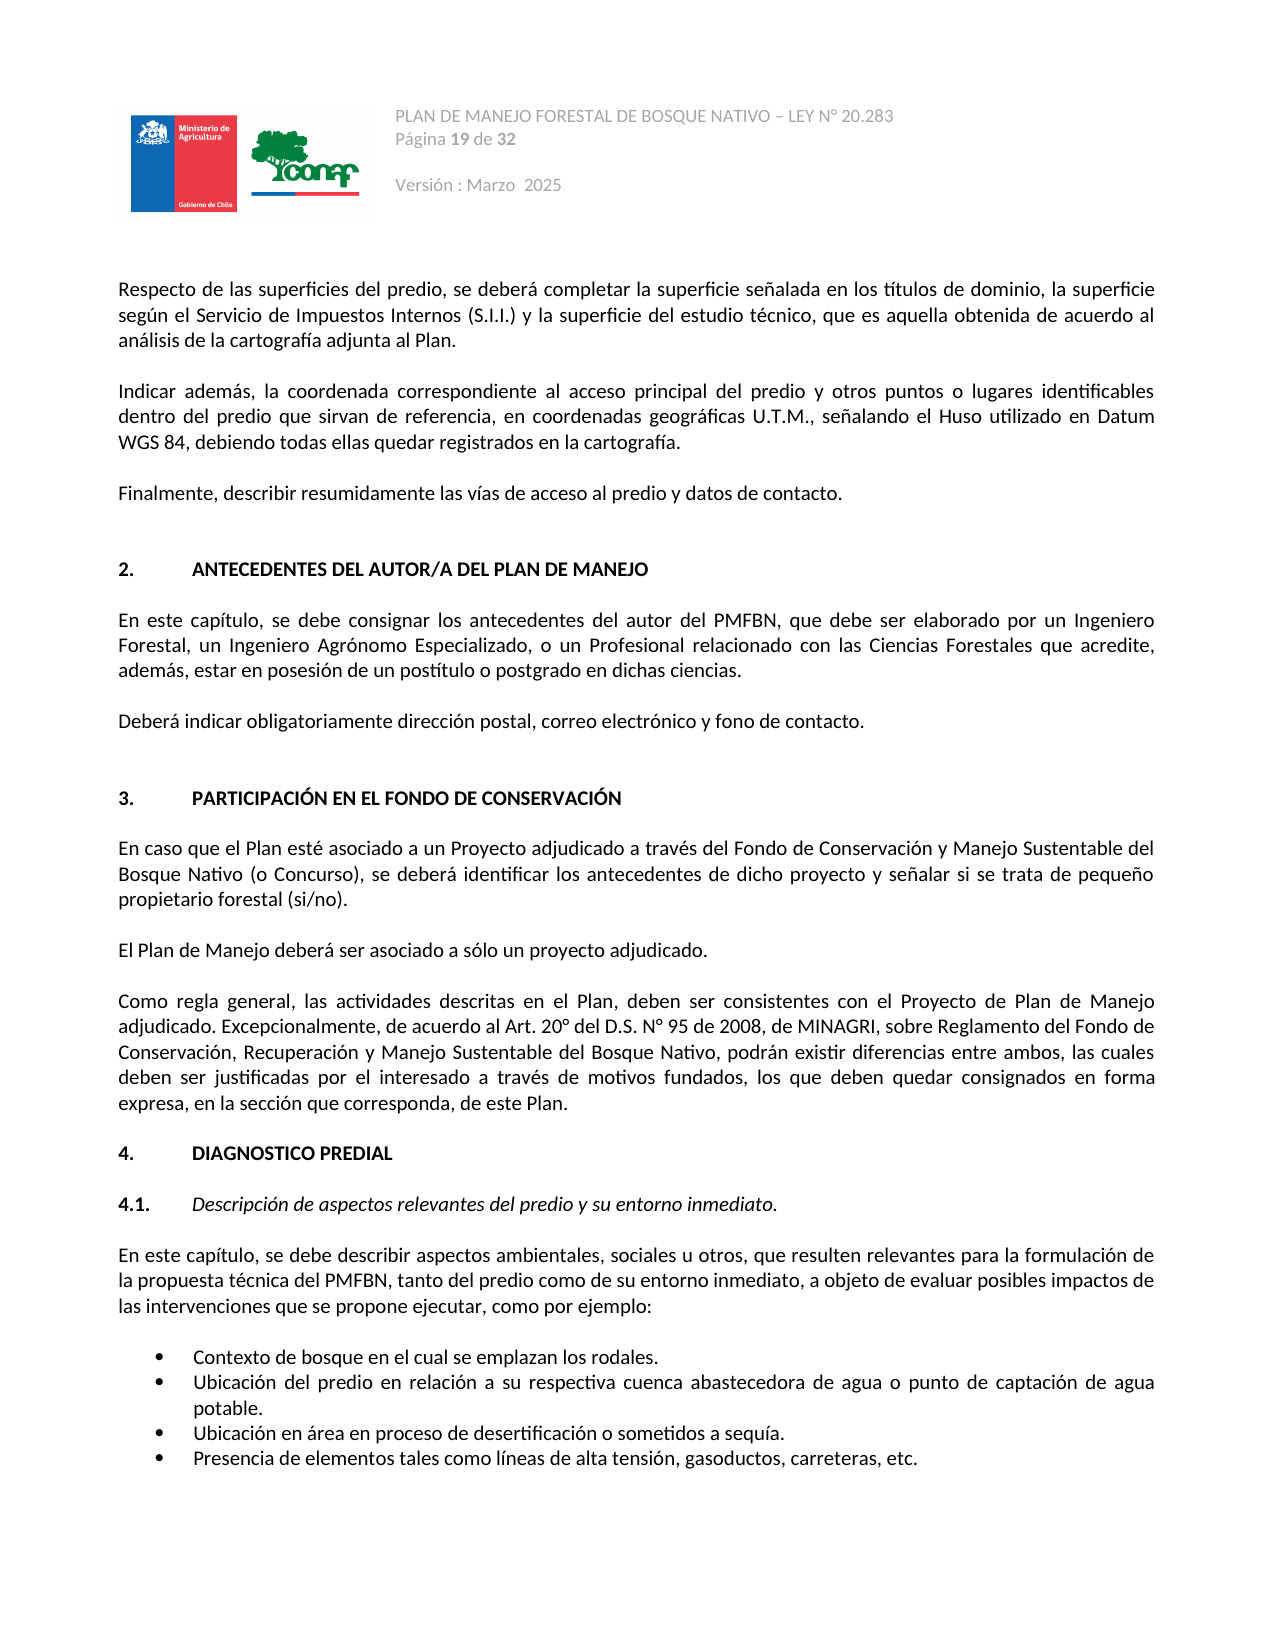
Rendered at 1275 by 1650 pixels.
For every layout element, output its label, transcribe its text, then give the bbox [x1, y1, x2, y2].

picture [118, 104, 372, 223]
text En este capítulo, se debe consignar los antecedentes del autor del PMFBN, que debe ser elaborado por un Ingeniero Forestal, un Ingeniero Agrónomo Especializado, o un Profesional relacionado con las Ciencias Forestales que acredite, además, estar en posesión de un postítulo o postgrado en dichas ciencias. [118, 607, 1157, 683]
text El Plan de Manejo deberá ser asociado a sólo un proyecto adjudicado. [118, 937, 1157, 963]
text Indicar además, la coordenada correspondiente al acceso principal del predio y otros puntos o lugares identificables dentro del predio que sirvan de referencia, en coordenadas geográficas U.T.M., señalando el Huso utilizado en Datum WGS 84, debiendo todas ellas quedar registrados en la cartografía. [118, 378, 1157, 454]
text Deberá indicar obligatoriamente dirección postal, correo electrónico y fono de contacto. [118, 708, 1157, 734]
text 4. DIAGNOSTICO PREDIAL [118, 1141, 1157, 1166]
text En este capítulo, se debe describir aspectos ambientales, sociales u otros, que resulten relevantes para la formulación de la propuesta técnica del PMFBN, tanto del predio como de su entorno inmediato, a objeto de evaluar posibles impactos de las intervenciones que se propone ejecutar, como por ejemplo: [118, 1242, 1157, 1318]
text 3. PARTICIPACIÓN EN EL FONDO DE CONSERVACIÓN [118, 785, 1157, 810]
list Contexto de bosque en el cual se emplazan los rodales. [156, 1344, 1157, 1369]
text Finalmente, describir resumidamente las vías de acceso al predio y datos de contacto. [118, 480, 1157, 505]
list Ubicación del predio en relación a su respectiva cuenca abastecedora de agua o punto de captación de agua potable. [156, 1369, 1157, 1420]
text 2. ANTECEDENTES DEL AUTOR/A DEL PLAN DE MANEJO [118, 556, 1157, 581]
text Como regla general, las actividades descritas en el Plan, deben ser consistentes con el Proyecto de Plan de Manejo adjudicado. Excepcionalmente, de acuerdo al Art. 20° del D.S. N° 95 de 2008, de MINAGRI, sobre Reglamento del Fondo de Conservación, Recuperación y Manejo Sustentable del Bosque Nativo, podrán existir diferencias entre ambos, las cuales deben ser justificadas por el interesado a través de motivos fundados, los que deben quedar consignados en forma expresa, en la sección que corresponda, de este Plan. [118, 988, 1157, 1115]
text Respecto de las superficies del predio, se deberá completar la superficie señalada en los títulos de dominio, la superficie según el Servicio de Impuestos Internos (S.I.I.) y la superficie del estudio técnico, que es aquella obtenida de acuerdo al análisis de la cartografía adjunta al Plan. [118, 276, 1157, 353]
list Ubicación en área en proceso de desertificación o sometidos a sequía. [156, 1420, 1157, 1446]
text 4.1. Descripción de aspectos relevantes del predio y su entorno inmediato. [118, 1191, 1157, 1217]
list Presencia de elementos tales como líneas de alta tensión, gasoductos, carreteras, etc. [156, 1446, 1157, 1471]
text En caso que el Plan esté asociado a un Proyecto adjudicado a través del Fondo de Conservación y Manejo Sustentable del Bosque Nativo (o Concurso), se deberá identificar los antecedentes de dicho proyecto y señalar si se trata de pequeño propietario forestal (si/no). [118, 836, 1157, 912]
